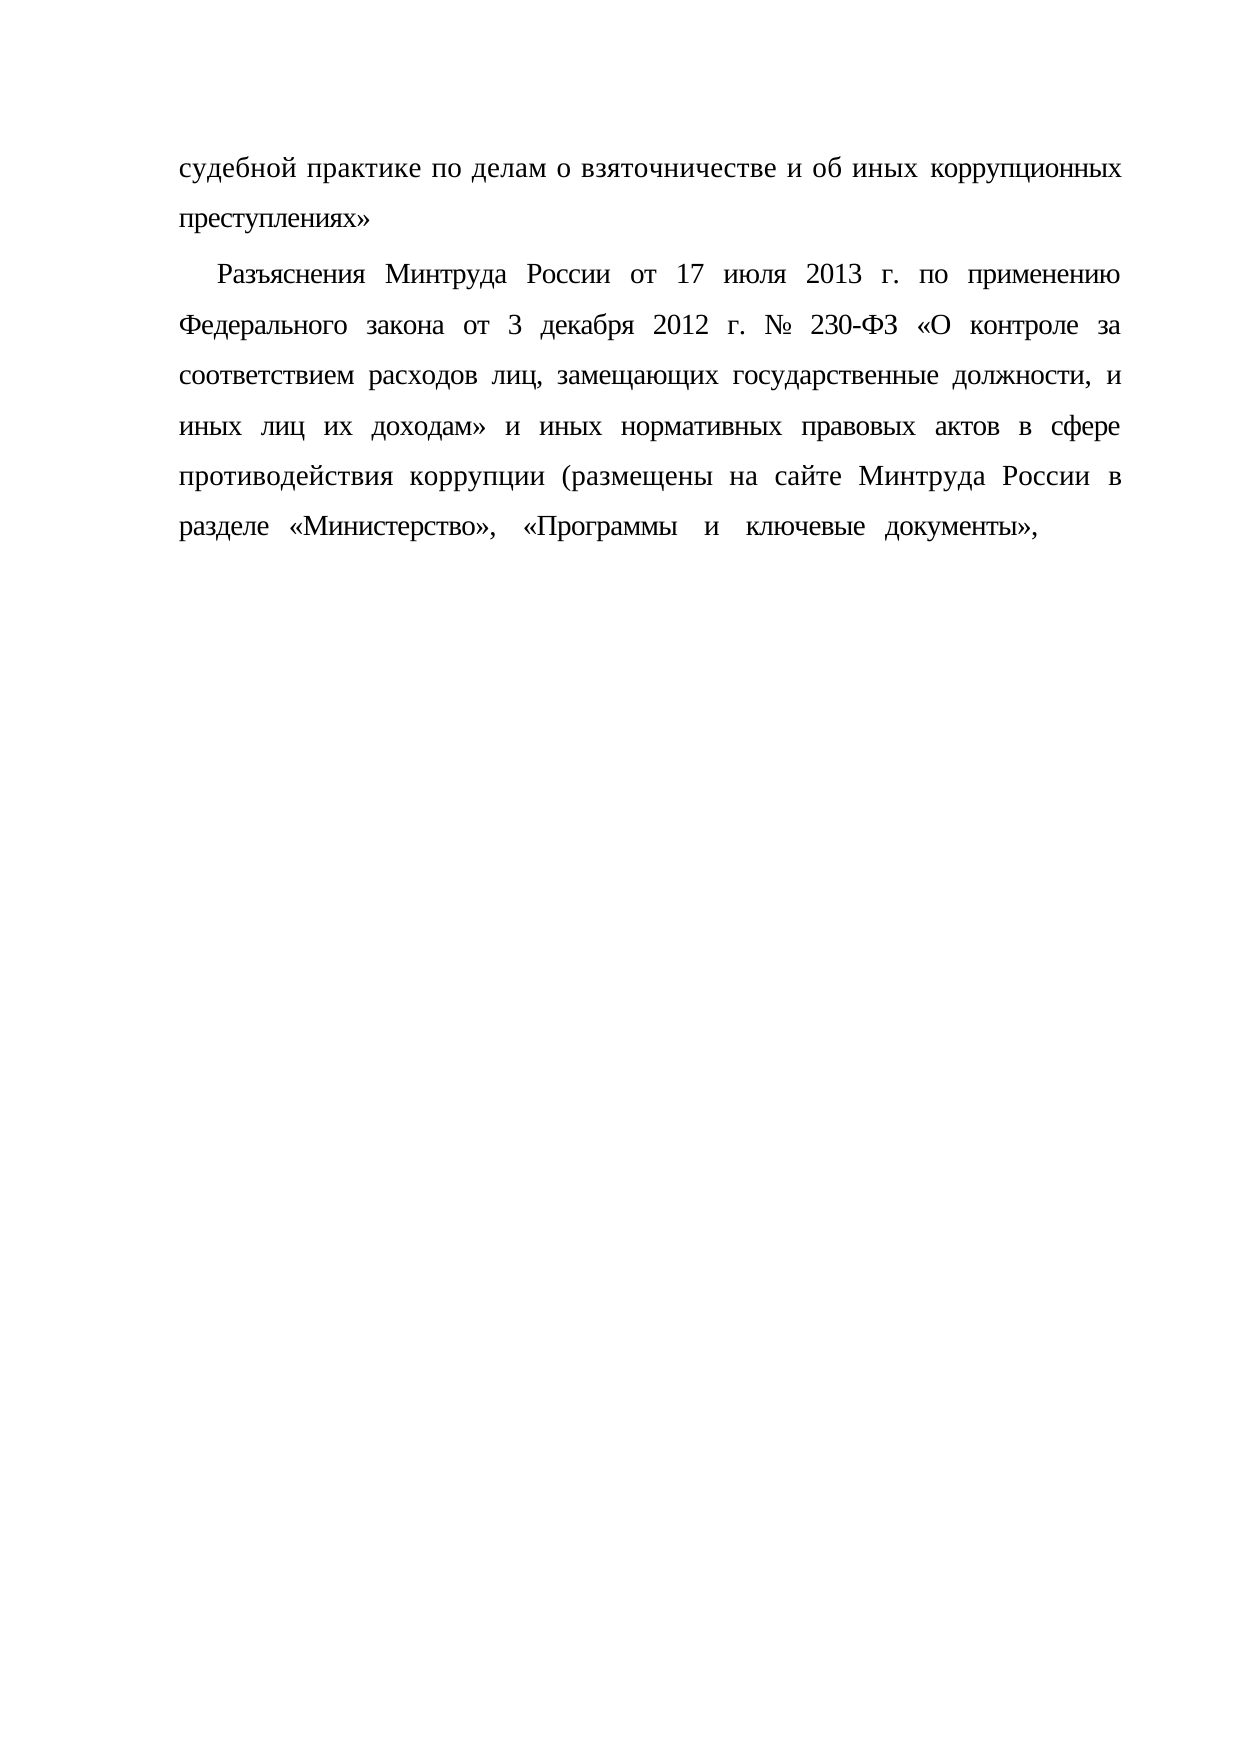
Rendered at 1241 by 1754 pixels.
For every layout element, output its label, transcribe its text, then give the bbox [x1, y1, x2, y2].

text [179, 150, 1122, 234]
text Разъяснения Минтруда России от 17 июля 2013 г. по применению Федерального закона от 3 декабря 2012 г. № 230-ФЗ «О контроле за соответствием расходов лиц, замещающих государственные должности, и иных лиц их доходам» и иных нормативных правовых актов в сфере противодействия коррупции (размещены на сайте Минтруда России в разделе «Министерство», «Программы и ключевые документы», [179, 257, 1122, 542]
